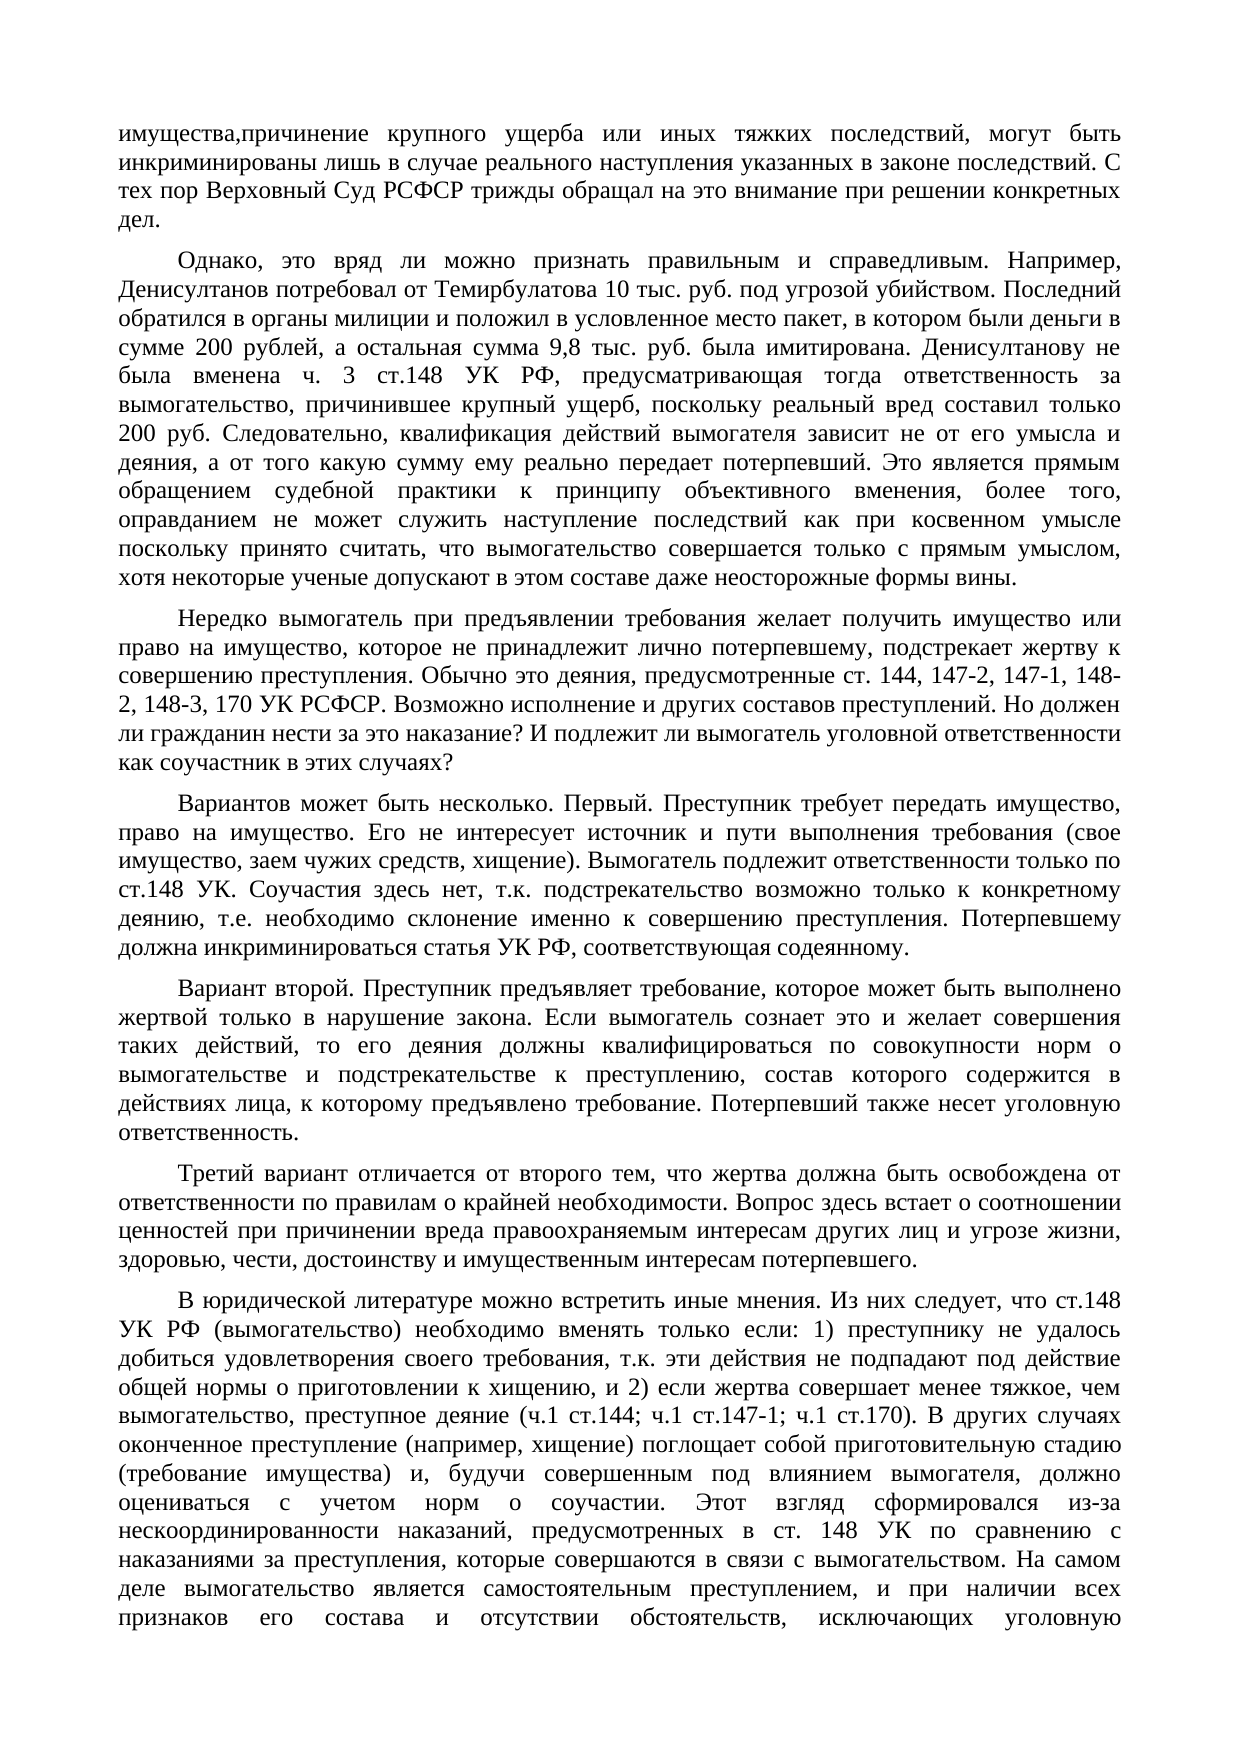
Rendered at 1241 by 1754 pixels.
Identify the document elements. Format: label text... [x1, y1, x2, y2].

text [118, 1286, 1122, 1631]
text Вариантов может быть несколько. Первый. Преступник требует передать имущество, право на имущество. Его не интересует источник и пути выполнения требования (свое имущество, заем чужих средств, хищение). Вымогатель подлежит ответственности только по ст.148 УК. Соучастия здесь нет, т.к. подстрекательство возможно только к конкретному деянию, т.е. необходимо склонение именно к совершению преступления. Потерпевшему должна инкриминироваться статья УК РФ, соответствующая содеянному. [118, 788, 1122, 961]
text Вариант второй. Преступник предъявляет требование, которое может быть выполнено жертвой только в нарушение закона. Если вымогатель сознает это и желает совершения таких действий, то его деяния должны квалифицироваться по совокупности норм о вымогательстве и подстрекательстве к преступлению, состав которого содержится в действиях лица, к которому предъявлено требование. Потерпевший также несет уголовную ответственность. [118, 973, 1122, 1146]
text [118, 118, 1122, 233]
text Третий вариант отличается от второго тем, что жертва должна быть освобождена от ответственности по правилам о крайней необходимости. Вопрос здесь встает о соотношении ценностей при причинении вреда правоохраняемым интересам других лиц и угрозе жизни, здоровью, чести, достоинству и имущественным интересам потерпевшего. [118, 1158, 1122, 1273]
text Нередко вымогатель при предъявлении требования желает получить имущество или право на имущество, которое не принадлежит лично потерпевшему, подстрекает жертву к совершению преступления. Обычно это деяния, предусмотренные ст. 144, 147-2, 147-1, 148-2, 148-3, 170 УК РСФСР. Возможно исполнение и других составов преступлений. Но должен ли гражданин нести за это наказание? И подлежит ли вымогатель уголовной ответственности как соучастник в этих случаях? [118, 603, 1122, 776]
text Однако, это вряд ли можно признать правильным и справедливым. Например, Денисултанов потребовал от Темирбулатова 10 тыс. руб. под угрозой убийством. Последний обратился в органы милиции и положил в условленное место пакет, в котором были деньги в сумме 200 рублей, а остальная сумма 9,8 тыс. руб. была имитирована. Денисултанову не была вменена ч. 3 ст.148 УК РФ, предусматривающая тогда ответственность за вымогательство, причинившее крупный ущерб, поскольку реальный вред составил только 200 руб. Следовательно, квалификация действий вымогателя зависит не от его умысла и деяния, а от того какую сумму ему реально передает потерпевший. Это является прямым обращением судебной практики к принципу объективного вменения, более того, оправданием не может служить наступление последствий как при косвенном умысле поскольку принято считать, что вымогательство совершается только с прямым умыслом, хотя некоторые ученые допускают в этом составе даже неосторожные формы вины. [118, 246, 1122, 591]
